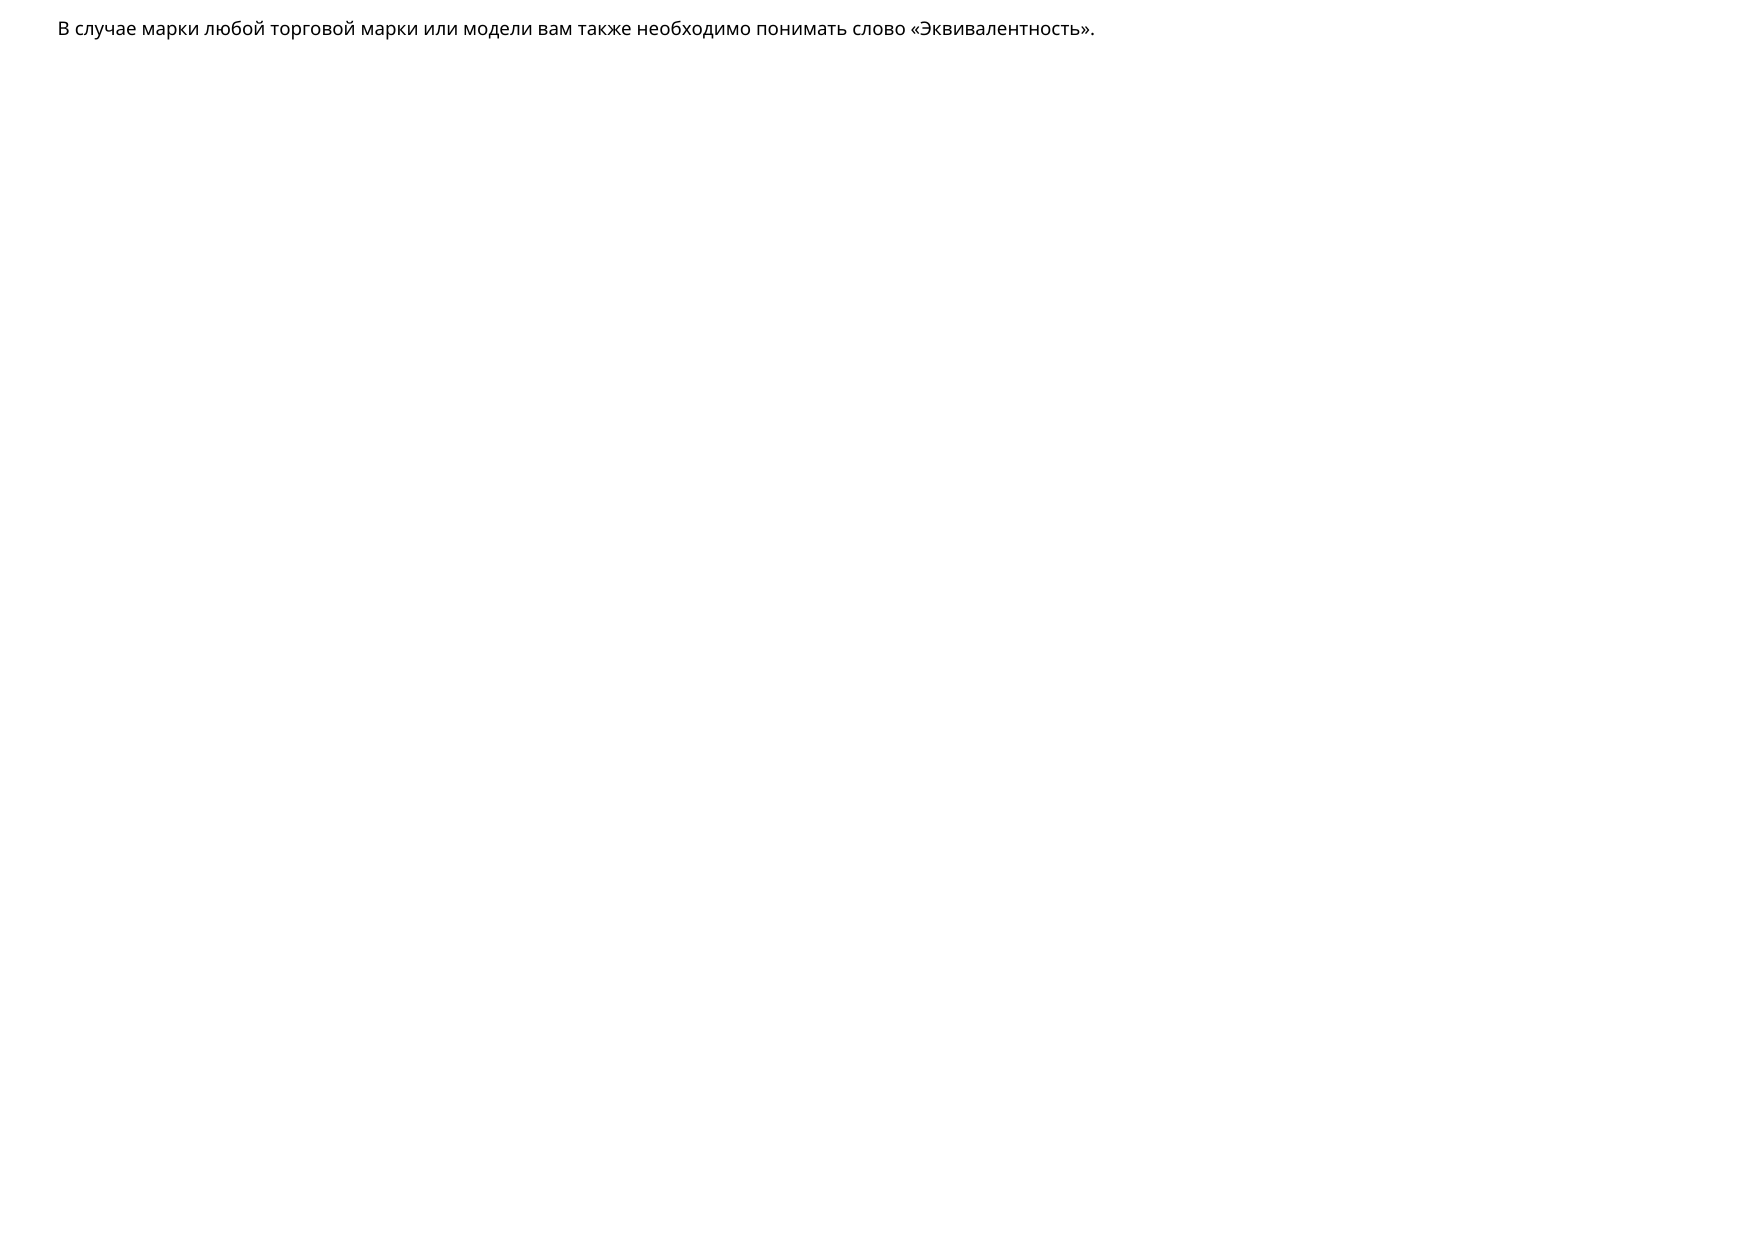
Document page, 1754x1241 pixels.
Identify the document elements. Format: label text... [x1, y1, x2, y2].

table_cell В случае марки любой торговой марки или модели вам также необходимо понимать слово «Эквивалентность». [41, 15, 1710, 65]
